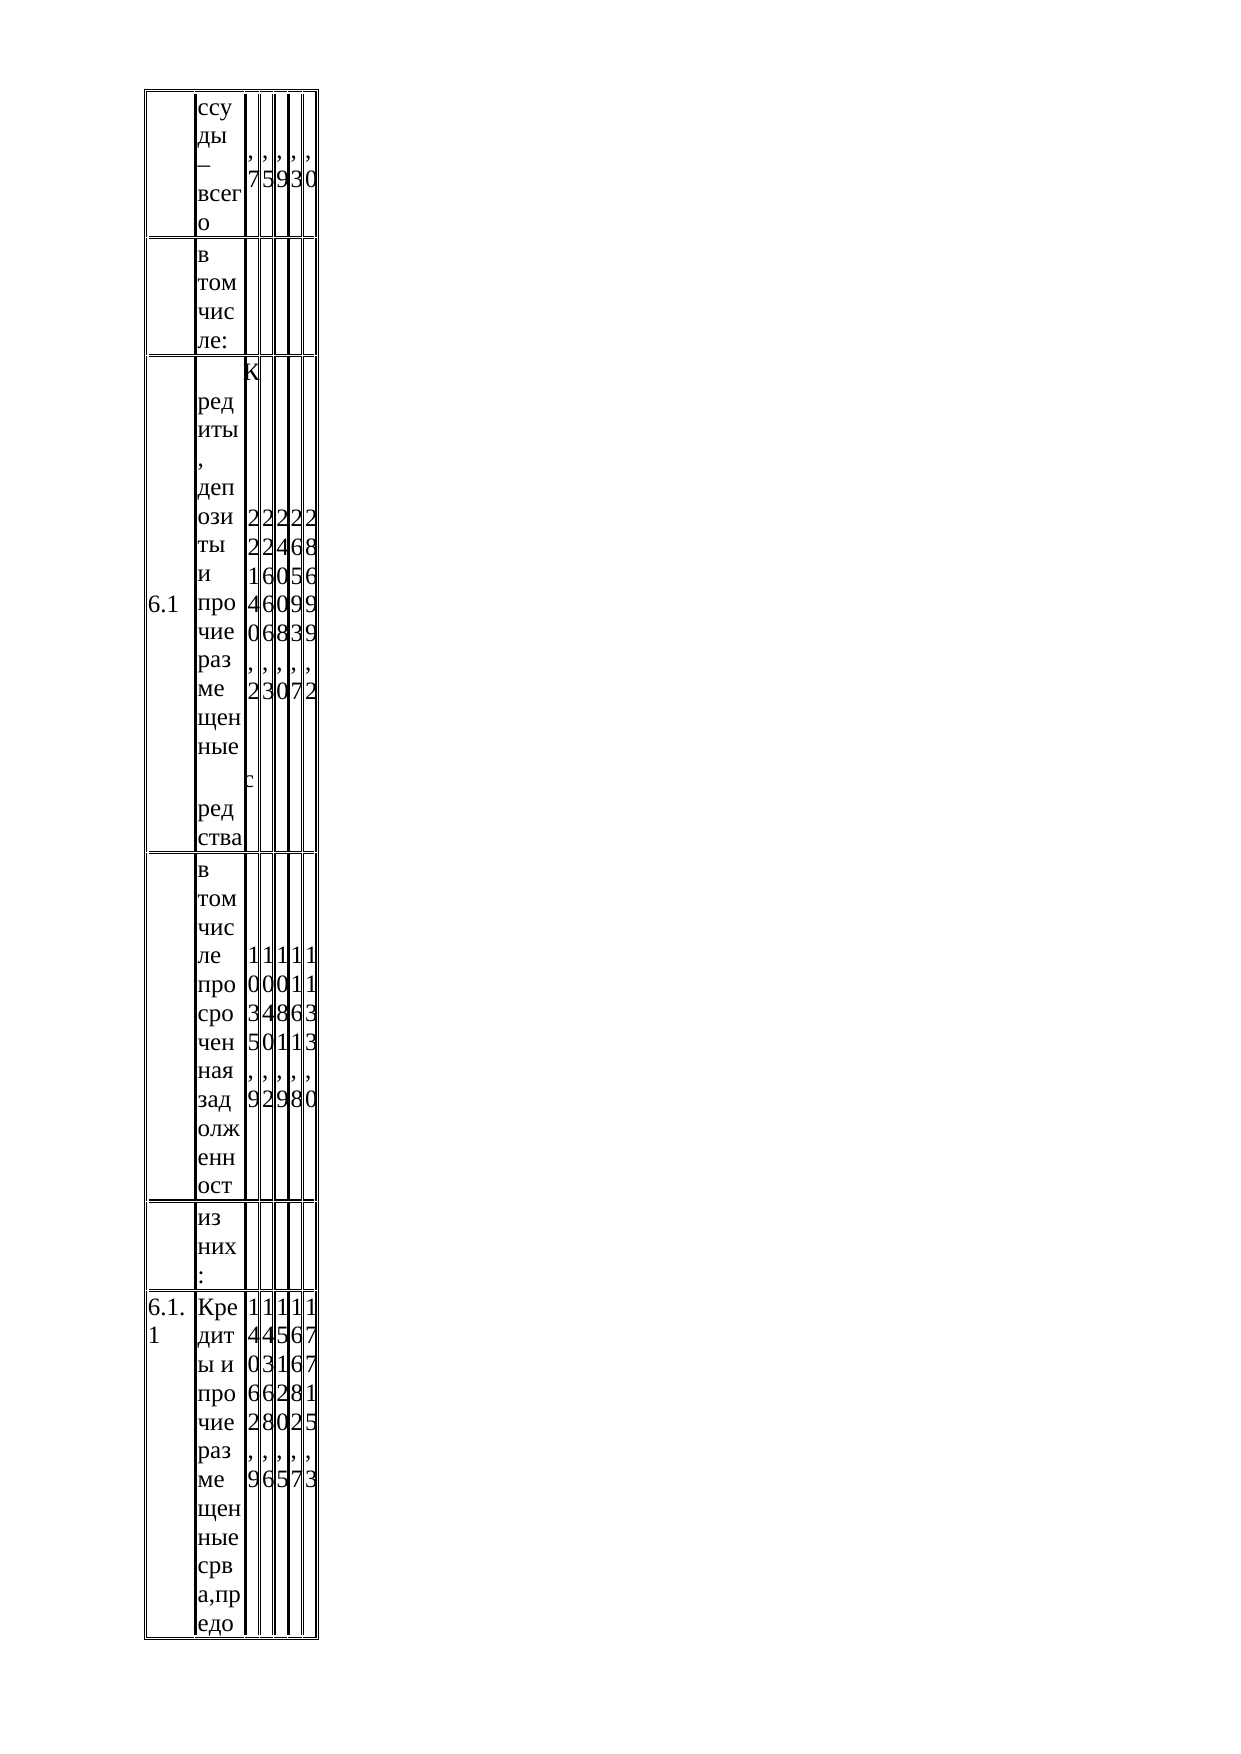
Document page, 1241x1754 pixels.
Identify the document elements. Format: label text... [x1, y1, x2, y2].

table_cell [247, 239, 258, 354]
table_cell 6.1.1 [147, 1289, 195, 1637]
table_cell [290, 1203, 301, 1288]
table_cell в том числе просроченная задолженност [197, 854, 244, 1199]
table_cell [147, 1199, 194, 1288]
table_cell 26635,3 [288, 92, 302, 236]
table_cell [261, 239, 272, 354]
table_cell 16682,7 [288, 1292, 302, 1637]
table_cell 28699,2 [303, 354, 317, 851]
table_cell [247, 1203, 258, 1288]
table_cell [276, 1203, 287, 1288]
table_cell [303, 236, 317, 354]
table_cell 14368,6 [260, 1292, 274, 1637]
table_cell из них: [197, 1203, 244, 1288]
table_cell [290, 239, 301, 354]
table_cell 6 [147, 90, 195, 236]
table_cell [195, 90, 245, 236]
table_cell 6.1 [145, 354, 195, 851]
table_cell 22166,7 [245, 92, 259, 236]
table_cell 1133,0 [303, 851, 317, 1199]
table_cell 17715,3 [303, 1289, 316, 1637]
table_cell [261, 1203, 272, 1288]
table_cell [304, 1199, 316, 1288]
table_cell в том числе: [197, 239, 244, 354]
table_cell 15120,5 [274, 1292, 288, 1637]
table_cell Кредиты, депозиты и прочие размещенные средства [197, 357, 244, 851]
table_cell 24045,9 [274, 90, 288, 236]
table_cell 14062,9 [245, 1339, 259, 1637]
table_cell [276, 239, 287, 354]
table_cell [195, 1292, 245, 1637]
table_cell [145, 236, 195, 354]
table_cell 22696,5 [260, 90, 274, 236]
table_cell [145, 851, 195, 1199]
